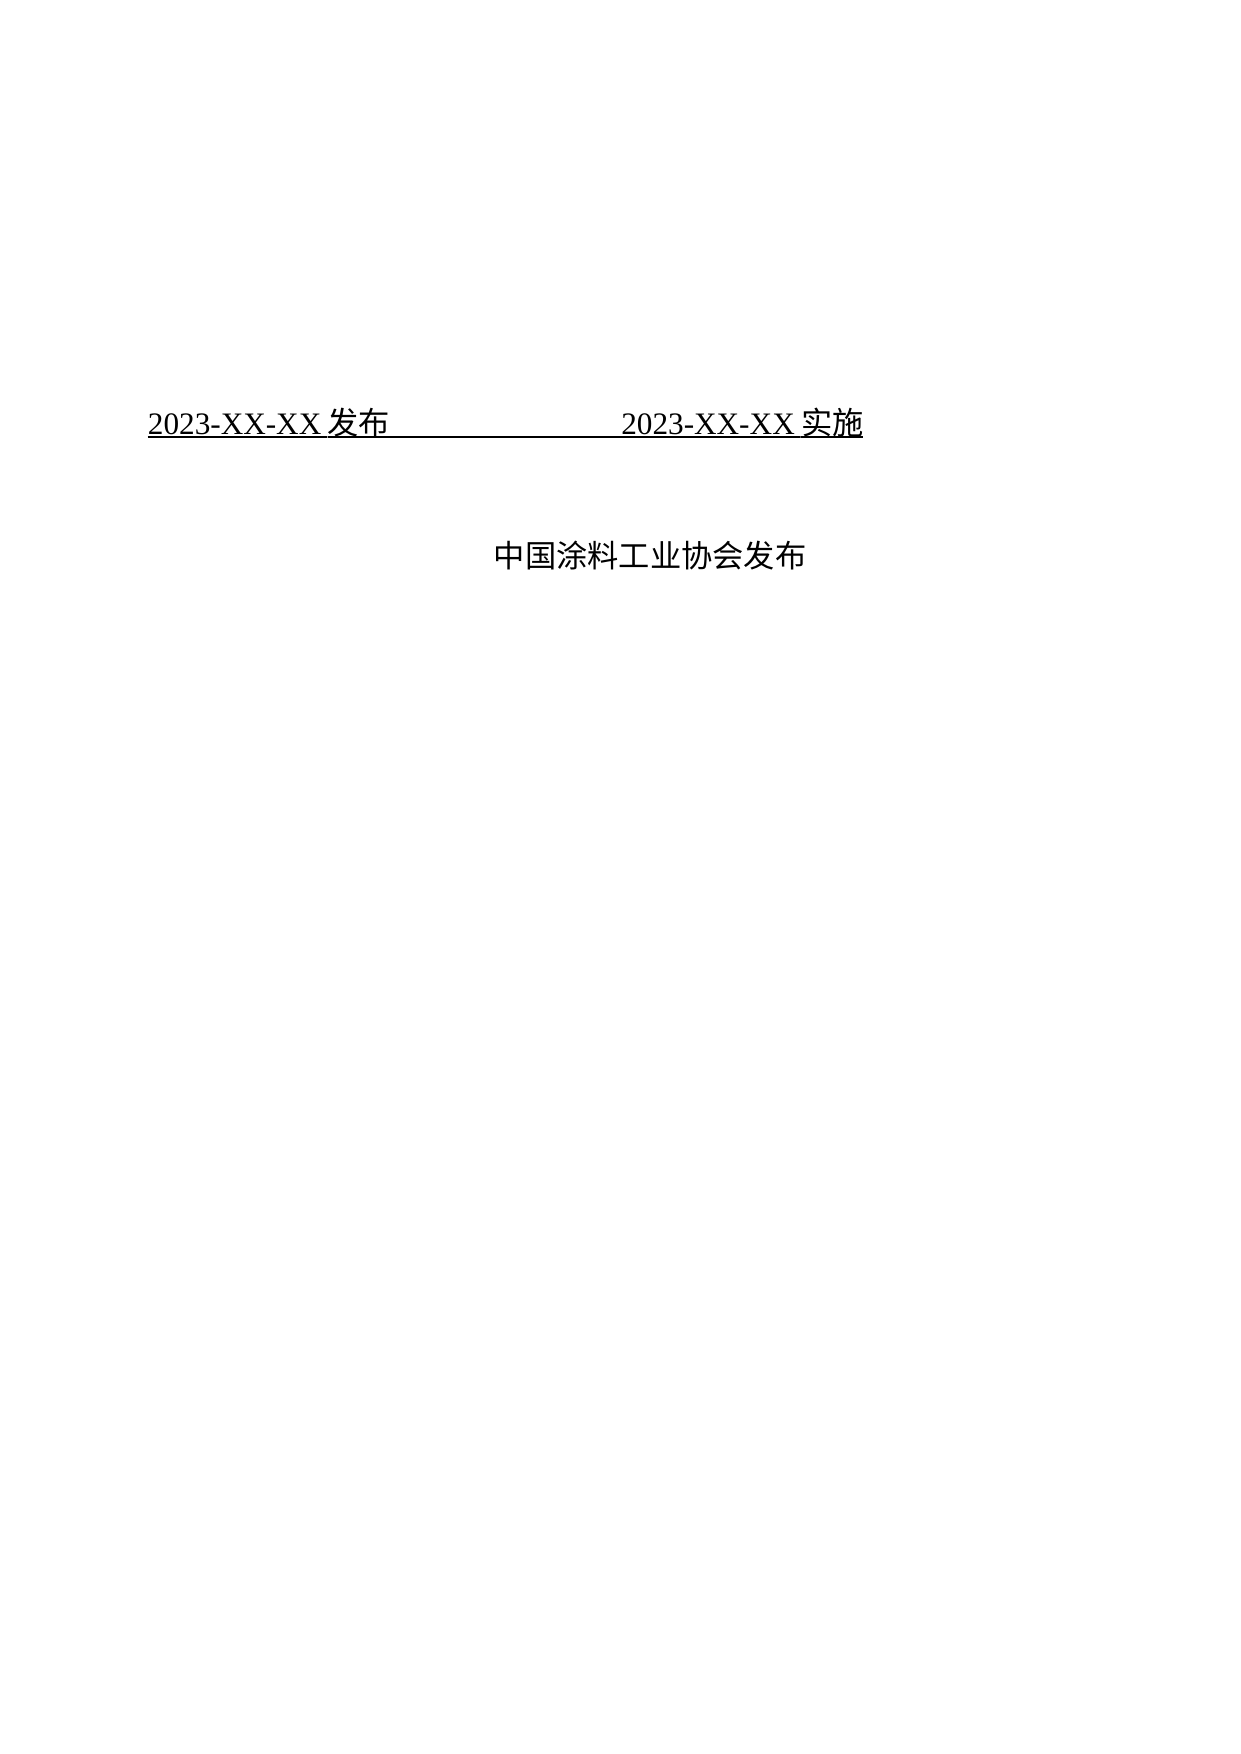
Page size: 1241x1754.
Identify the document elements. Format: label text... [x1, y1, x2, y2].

text 中国涂料工业协会发布 [148, 521, 1152, 586]
text 2023-XX-XX发布 2023-XX-XX实施 [148, 388, 1152, 453]
